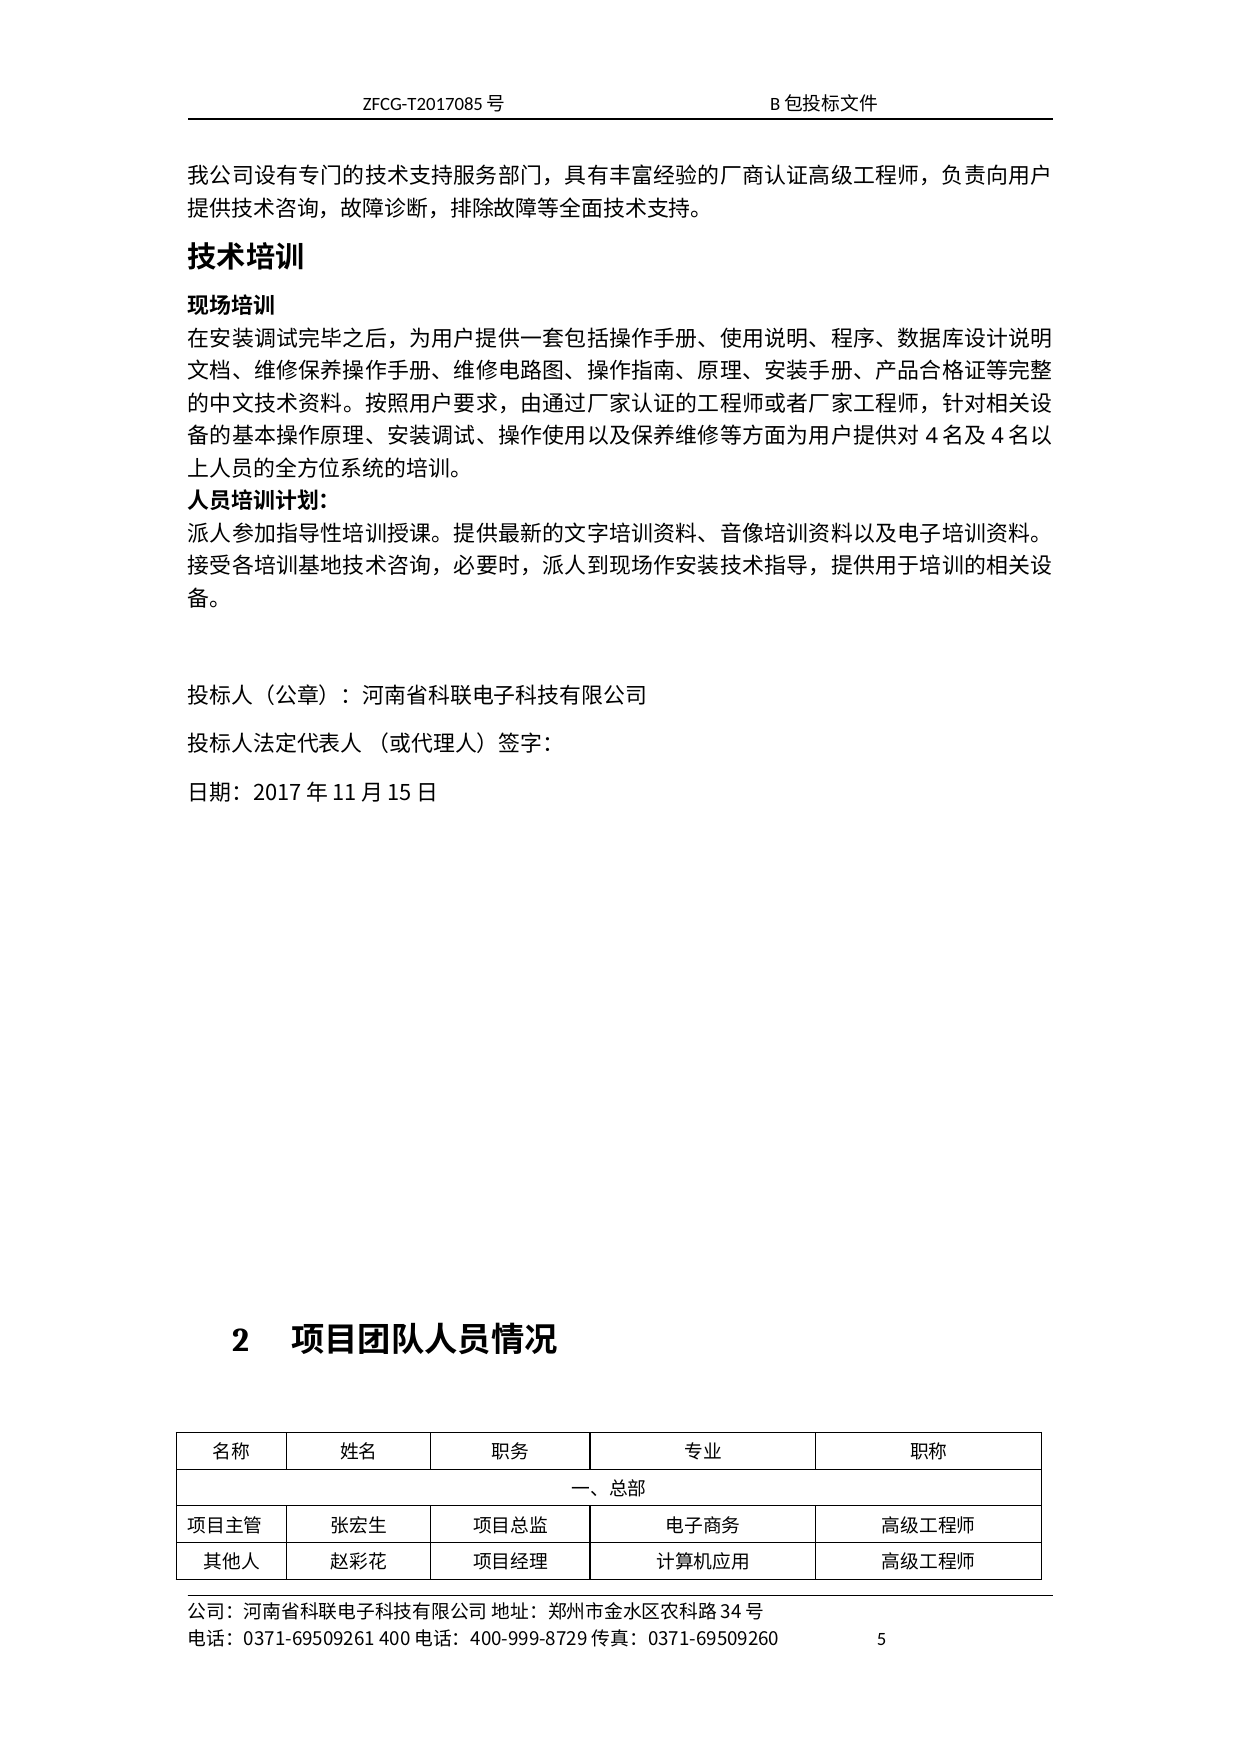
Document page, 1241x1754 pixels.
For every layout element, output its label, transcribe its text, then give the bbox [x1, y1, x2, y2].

text 我公司设有专门的技术支持服务部门，具有丰富经验的厂商认证高级工程师，负责向用户提供技术咨询，故障诊断，排除故障等全面技术支持。 [187, 158, 1053, 223]
table_cell 一、总部 [177, 1470, 1041, 1505]
text 派人参加指导性培训授课。提供最新的文字培训资料、音像培训资料以及电子培训资料。接受各培训基地技术咨询，必要时，派人到现场作安装技术指导，提供用于培训的相关设备。 [187, 515, 1053, 613]
text 人员培训计划： [187, 483, 1053, 515]
table_header 名称 [177, 1433, 286, 1468]
table_cell 高级工程师 [816, 1506, 1041, 1542]
text 投标人法定代表人 （或代理人）签字： [187, 726, 1053, 758]
table_cell 赵彩花 [287, 1543, 430, 1578]
table_cell 张宏生 [287, 1506, 430, 1542]
table_cell 电子商务 [591, 1506, 815, 1542]
table_cell 项目总监 [431, 1506, 589, 1542]
text 日期：2017年11月15日 [187, 774, 1053, 807]
table_header 姓名 [287, 1433, 430, 1468]
table_cell 高级工程师 [816, 1543, 1041, 1578]
table_cell 其他人 [177, 1543, 286, 1578]
text 在安装调试完毕之后，为用户提供一套包括操作手册、使用说明、程序、数据库设计说明文档、维修保养操作手册、维修电路图、操作指南、原理、安装手册、产品合格证等完整的中文技术资料。按照用户要求，由通过厂家认证的工程师或者厂家工程师，针对相关设备的基本操作原理、安装调试、操作使用以及保养维修等方面为用户提供对4名及4名以上人员的全方位系统的培训。 [187, 320, 1053, 483]
table_cell 项目主管 [177, 1506, 286, 1542]
table_cell 项目经理 [431, 1543, 589, 1578]
subtitle 项目团队人员情况 [232, 1305, 1053, 1370]
table_cell 计算机应用 [591, 1543, 815, 1578]
text 现场培训 [187, 288, 1053, 320]
text 投标人（公章）：河南省科联电子科技有限公司 [187, 678, 1053, 710]
table_header 职称 [816, 1433, 1041, 1468]
table_header 专业 [591, 1433, 815, 1468]
table_header 职务 [431, 1433, 589, 1468]
text 技术培训 [187, 223, 1053, 288]
